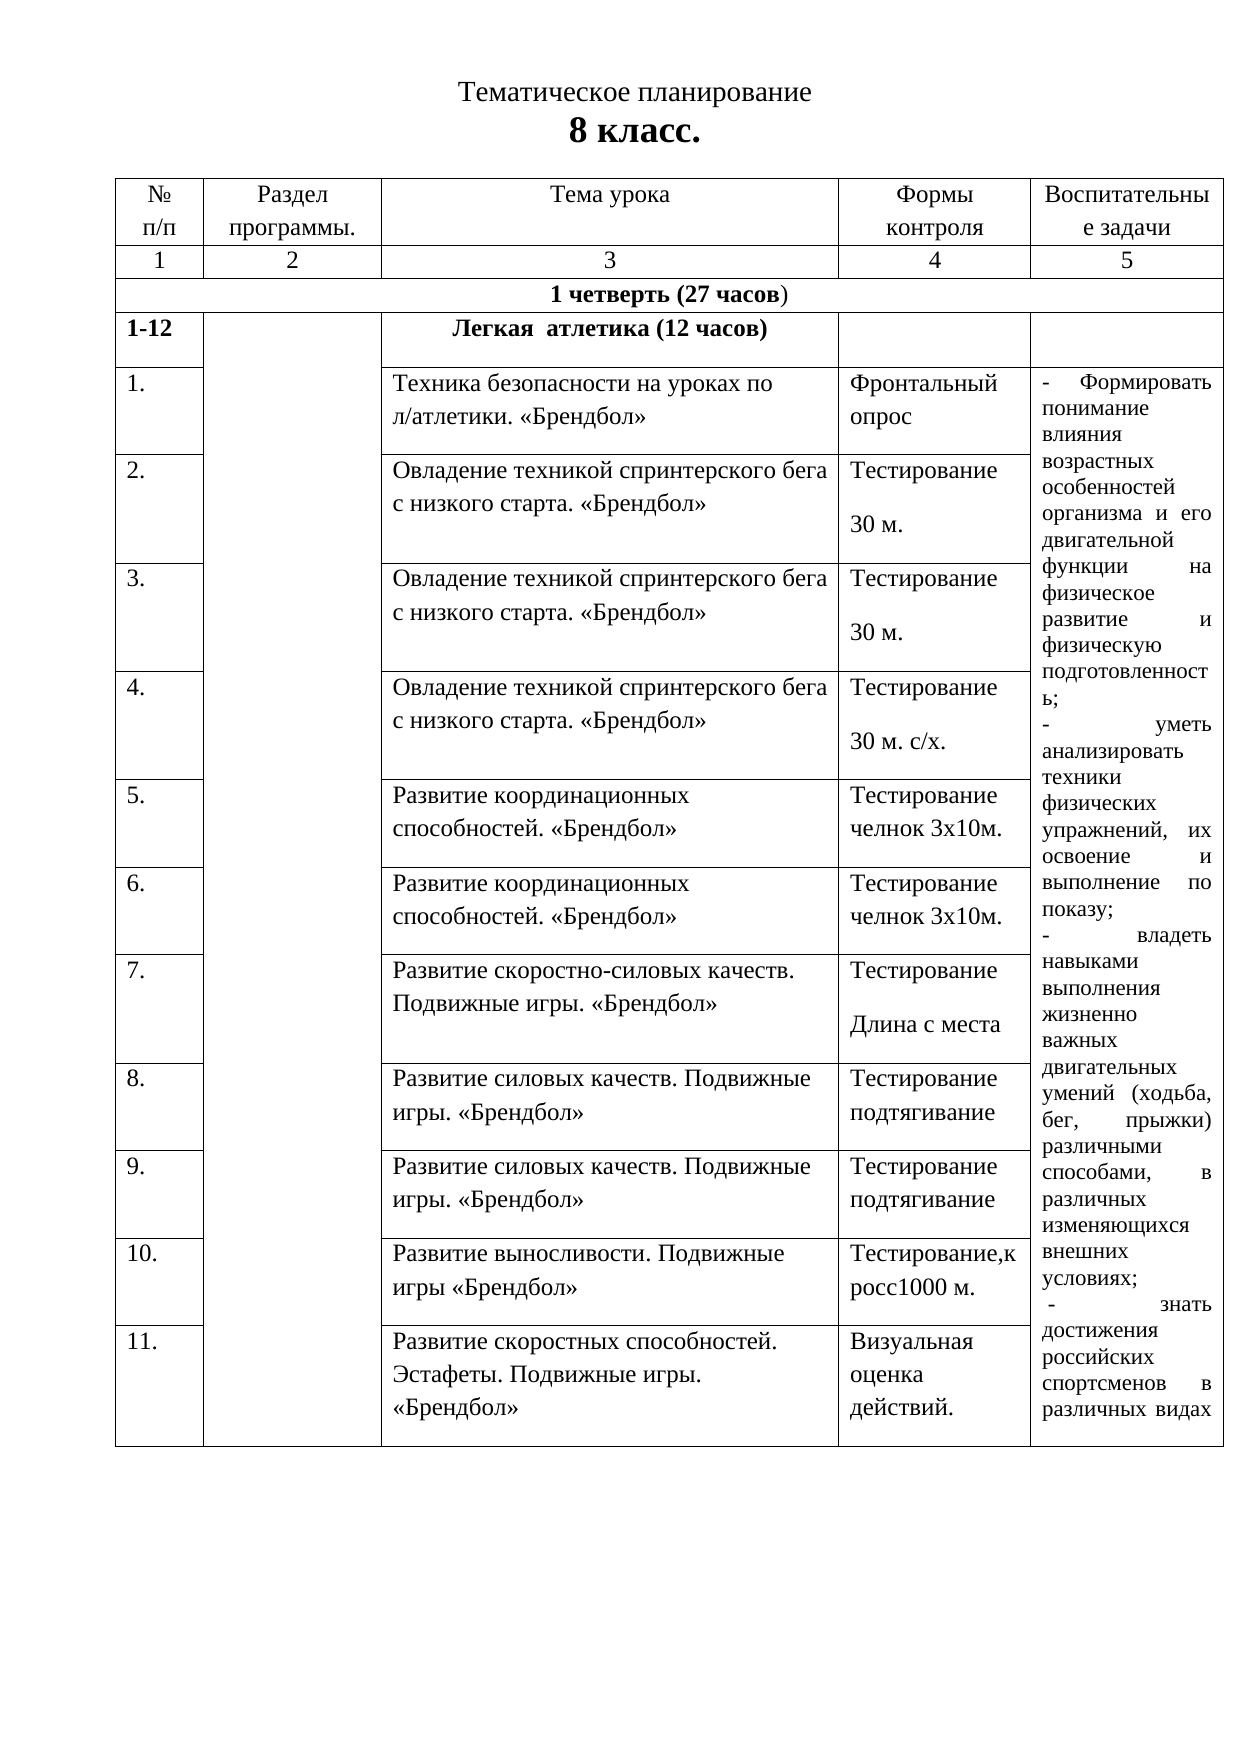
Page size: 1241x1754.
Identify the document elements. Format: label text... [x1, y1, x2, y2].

table_cell Техника безопасности на уроках по л/атлетики. «Брендбол» [382, 368, 838, 454]
table_cell Фронтальный опрос [839, 368, 1030, 454]
subtitle Тематическое планирование [118, 74, 1152, 107]
table_cell Развитие координационных способностей. «Брендбол» [382, 780, 838, 867]
table_header Формы контроля [839, 179, 1030, 244]
table_cell Развитие скоростно-силовых качеств. Подвижные игры. «Брендбол» [382, 955, 838, 1062]
table_cell 3. [116, 564, 203, 671]
text 8 класс. [118, 107, 1152, 151]
table_cell Тестирование челнок 3х10м. [839, 780, 1030, 867]
table_cell Тестирование . [839, 564, 1030, 671]
table_cell 1-12 [116, 313, 203, 367]
table_cell - Формировать понимание влияния возрастных особенностей организма и его двигательной функции на физическое развитие и физическую подготовленность; - уметь анализировать техники физических упражнений, их освоение и выполнение по показу; - владеть навыками выполнения жизненно важных двигательных умений (ходьба, бег, прыжки) различными способами, в различных изменяющихся внешних условиях; - знать достижения российских спортсменов в различных видах спорта; - владеть техникой выполнения тестовых испытаний Всероссийского физкультурно-спортивного комплекса «Готов к труду и обороне» (ГТО). [1031, 368, 1223, 1446]
table_cell 2. [116, 455, 203, 562]
table_cell 8. [116, 1064, 203, 1150]
table_header Воспитательные задачи [1031, 179, 1223, 244]
table_cell 4. [116, 672, 203, 779]
table_cell Развитие выносливости. Подвижные игры «Брендбол» [382, 1239, 838, 1325]
table_cell Тестирование,кросс1000 м. [839, 1239, 1030, 1325]
table_header Тема урока [382, 179, 838, 244]
table_cell 2 [204, 246, 381, 278]
table_cell 4 [839, 246, 1030, 278]
table_cell 9. [116, 1151, 203, 1237]
table_cell Овладение техникой спринтерского бега с низкого старта. «Брендбол» [382, 455, 838, 562]
table_cell 3 [382, 246, 838, 278]
table_cell 10. [116, 1239, 203, 1325]
table_cell Развитие координационных способностей. «Брендбол» [382, 868, 838, 954]
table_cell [839, 1326, 1030, 1446]
table_cell Тестирование челнок 3х10м. [839, 868, 1030, 954]
table_cell Тестирование . [839, 455, 1030, 562]
table_cell Тестирование подтягивание [839, 1064, 1030, 1150]
table_cell Овладение техникой спринтерского бега с низкого старта. «Брендбол» [382, 672, 838, 779]
table_cell 5 [1031, 246, 1223, 278]
table_cell 5. [116, 780, 203, 867]
table_cell [204, 313, 381, 1446]
table_cell Овладение техникой спринтерского бега с низкого старта. «Брендбол» [382, 564, 838, 671]
table_cell Тестирование подтягивание [839, 1151, 1030, 1237]
table_cell [1031, 313, 1223, 367]
table_cell 11. [116, 1326, 203, 1446]
table_cell 7. [116, 955, 203, 1062]
table_header Раздел программы. [204, 179, 381, 244]
table_cell Развитие силовых качеств. Подвижные игры. «Брендбол» [382, 1064, 838, 1150]
table_cell Тестирование . с/х. [839, 672, 1030, 779]
table_cell 6. [116, 868, 203, 954]
table_cell Тестирование Длина с места [839, 955, 1030, 1062]
table_cell Легкая атлетика (12 часов) [382, 313, 838, 367]
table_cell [382, 1326, 838, 1446]
table_header № п/п [116, 179, 203, 244]
table_cell [839, 313, 1030, 367]
table_cell Развитие силовых качеств. Подвижные игры. «Брендбол» [382, 1151, 838, 1237]
table_cell 1 четверть (27 часов) [116, 279, 1223, 312]
table_cell 1. [116, 368, 203, 454]
table_cell 1 [116, 246, 203, 278]
